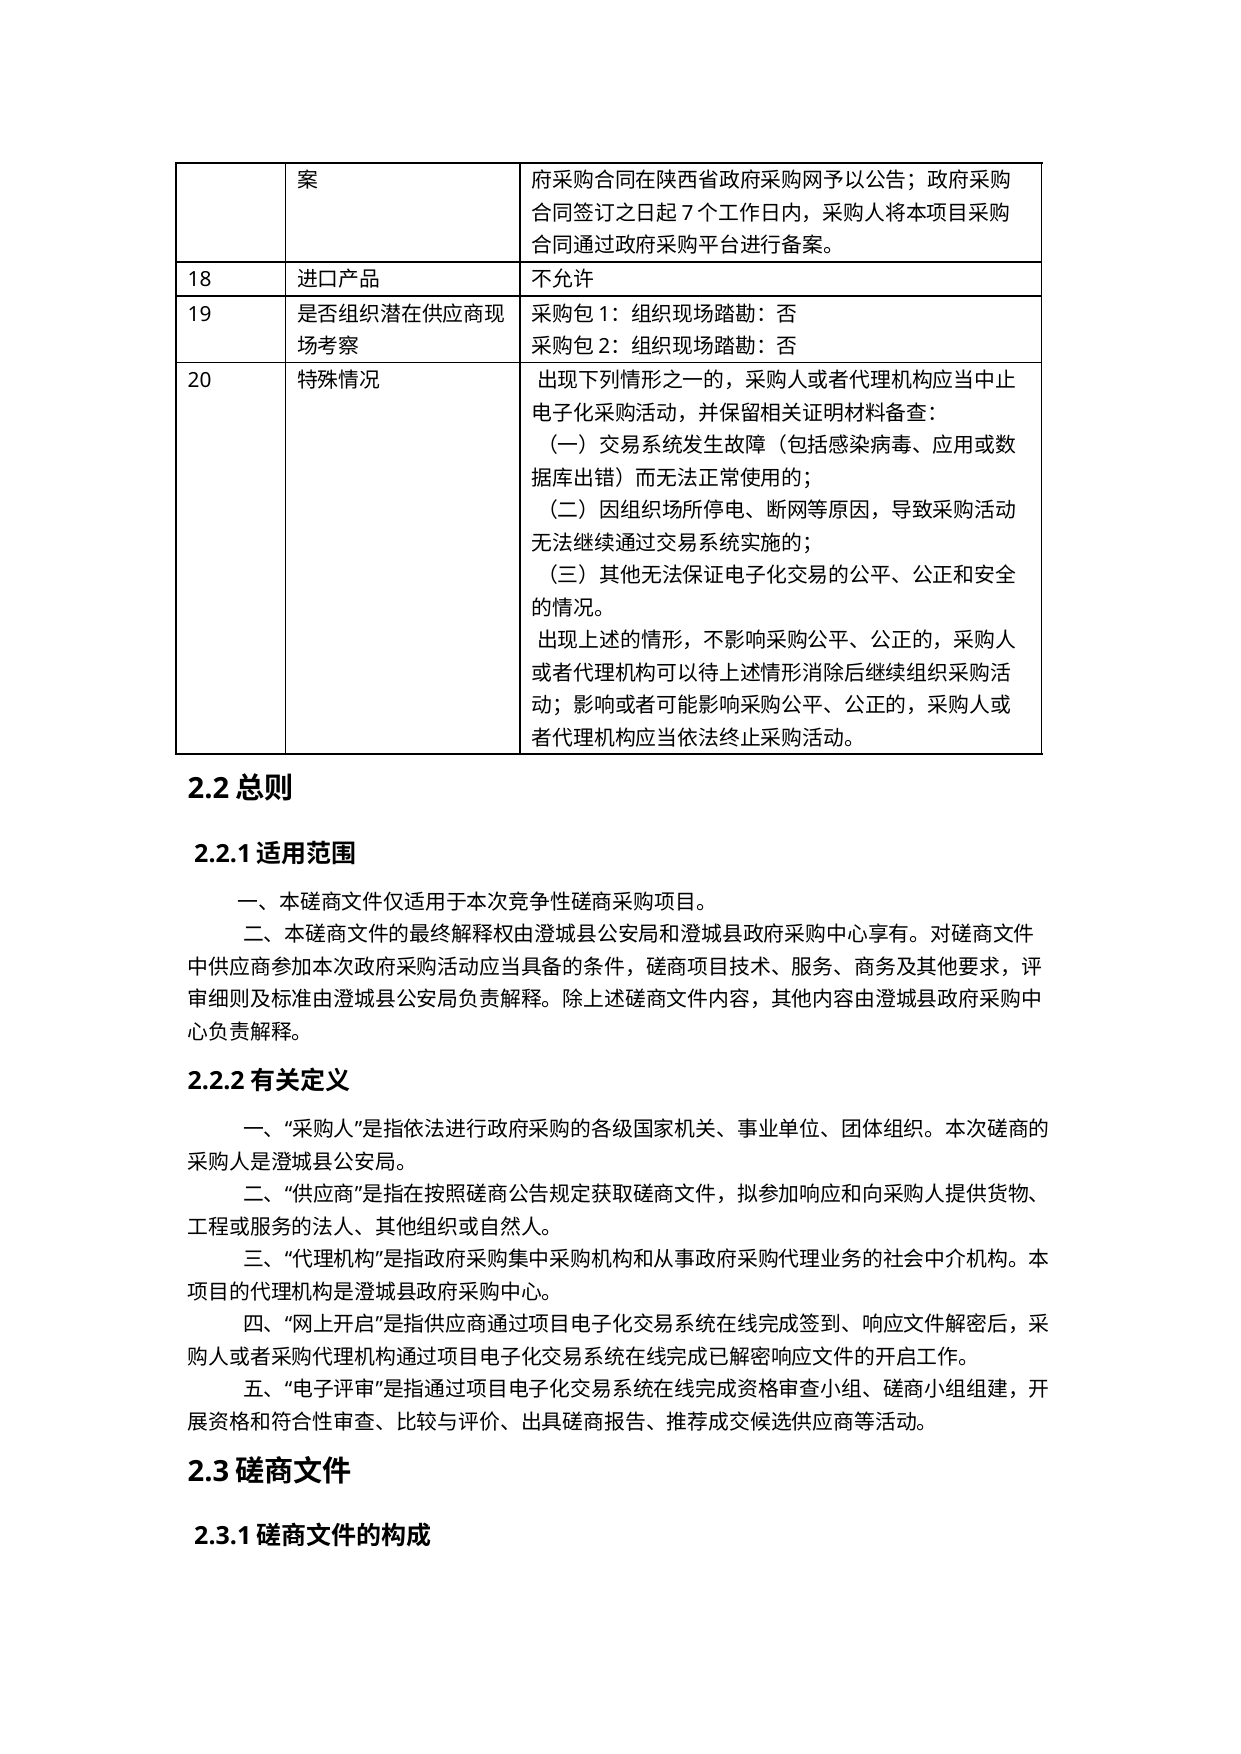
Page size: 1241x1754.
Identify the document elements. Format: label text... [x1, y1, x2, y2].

text 二、本磋商文件的最终解释权由澄城县公安局和澄城县政府采购中心享有。对磋商文件中供应商参加本次政府采购活动应当具备的条件，磋商项目技术、服务、商务及其他要求，评审细则及标准由澄城县公安局负责解释。除上述磋商文件内容，其他内容由澄城县政府采购中心负责解释。 [187, 917, 1053, 1047]
table_cell 特殊情况 [286, 363, 519, 753]
text 2.2总则 [187, 755, 1053, 820]
text 2.2.1适用范围 [187, 820, 1053, 885]
table_cell 不允许 [521, 263, 1041, 295]
text 2.2.2有关定义 [187, 1047, 1053, 1112]
text 二、“供应商”是指在按照磋商公告规定获取磋商文件，拟参加响应和向采购人提供货物、工程或服务的法人、其他组织或自然人。 [187, 1177, 1053, 1242]
table_cell 17 [177, 164, 285, 261]
table_cell 是否组织潜在供应商现场考察 [286, 297, 519, 362]
text 一、本磋商文件仅适用于本次竞争性磋商采购项目。 [187, 885, 1053, 917]
text 三、“代理机构”是指政府采购集中采购机构和从事政府采购代理业务的社会中介机构。本项目的代理机构是澄城县政府采购中心。 [187, 1242, 1053, 1307]
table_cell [521, 164, 1041, 261]
table_cell 19 [177, 297, 285, 362]
text 2.3.1磋商文件的构成 [187, 1502, 1053, 1567]
text 2.3磋商文件 [187, 1437, 1053, 1502]
table_cell 进口产品 [286, 263, 519, 295]
table_cell 20 [177, 363, 285, 753]
table_cell 采购包1：组织现场踏勘：否 采购包2：组织现场踏勘：否 [521, 297, 1041, 362]
text 四、“网上开启”是指供应商通过项目电子化交易系统在线完成签到、响应文件解密后，采购人或者采购代理机构通过项目电子化交易系统在线完成已解密响应文件的开启工作。 [187, 1307, 1053, 1372]
text 一、“采购人”是指依法进行政府采购的各级国家机关、事业单位、团体组织。本次磋商的采购人是澄城县公安局。 [187, 1112, 1053, 1177]
text 五、“电子评审”是指通过项目电子化交易系统在线完成资格审查小组、磋商小组组建，开展资格和符合性审查、比较与评价、出具磋商报告、推荐成交候选供应商等活动。 [187, 1372, 1053, 1437]
table_cell 政府采购合同公告、备案 [286, 164, 519, 261]
table_cell 出现下列情形之一的，采购人或者代理机构应当中止电子化采购活动，并保留相关证明材料备查： （一）交易系统发生故障（包括感染病毒、应用或数据库出错）而无法正常使用的； （二）因组织场所停电、断网等原因，导致采购活动无法继续通过交易系统实施的； （三）其他无法保证电子化交易的公平、公正和安全的情况。 出现上述的情形，不影响采购公平、公正的，采购人或者代理机构可以待上述情形消除后继续组织采购活动；影响或者可能影响采购公平、公正的，采购人或者代理机构应当依法终止采购活动。 [521, 363, 1041, 753]
table_cell 18 [177, 263, 285, 295]
